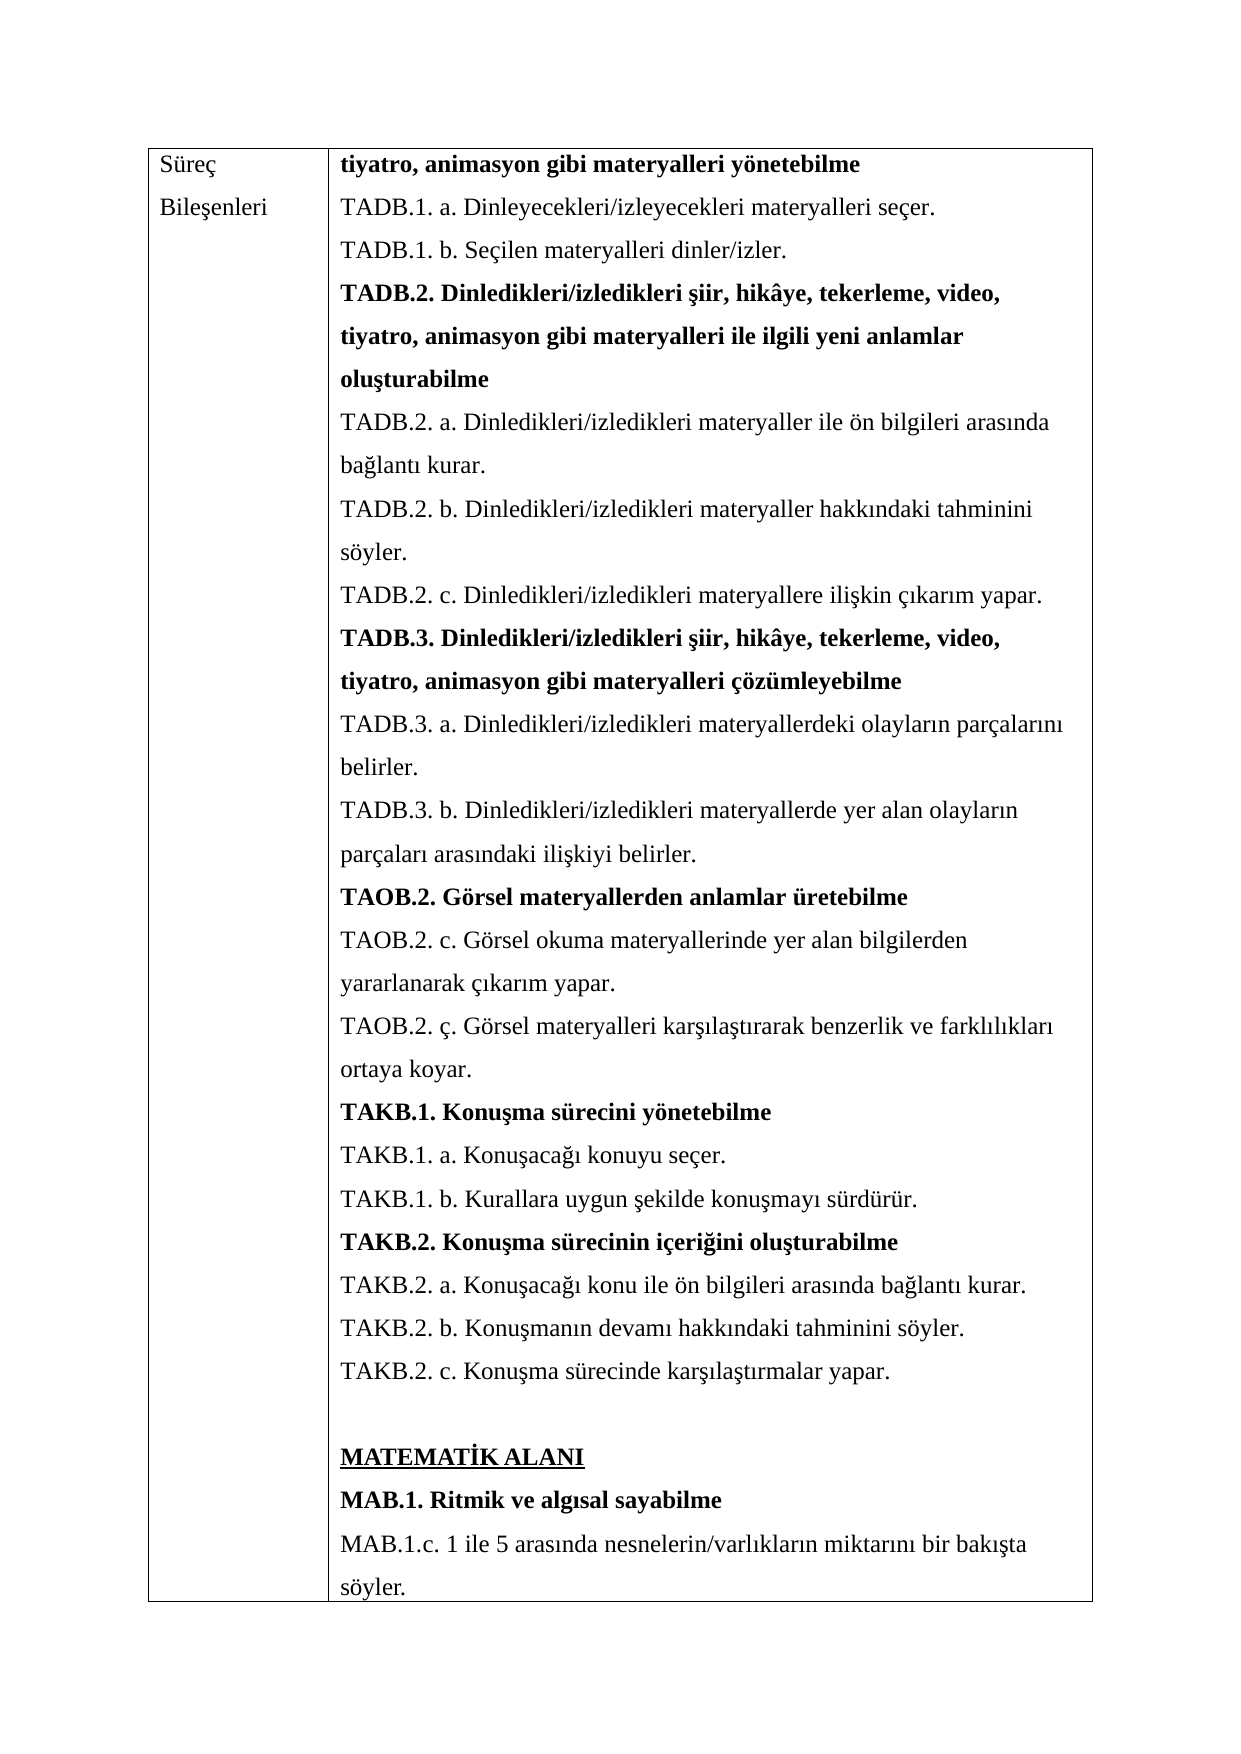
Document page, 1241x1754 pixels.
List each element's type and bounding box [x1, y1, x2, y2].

table_cell [329, 149, 1092, 1601]
table_cell [149, 149, 328, 1601]
